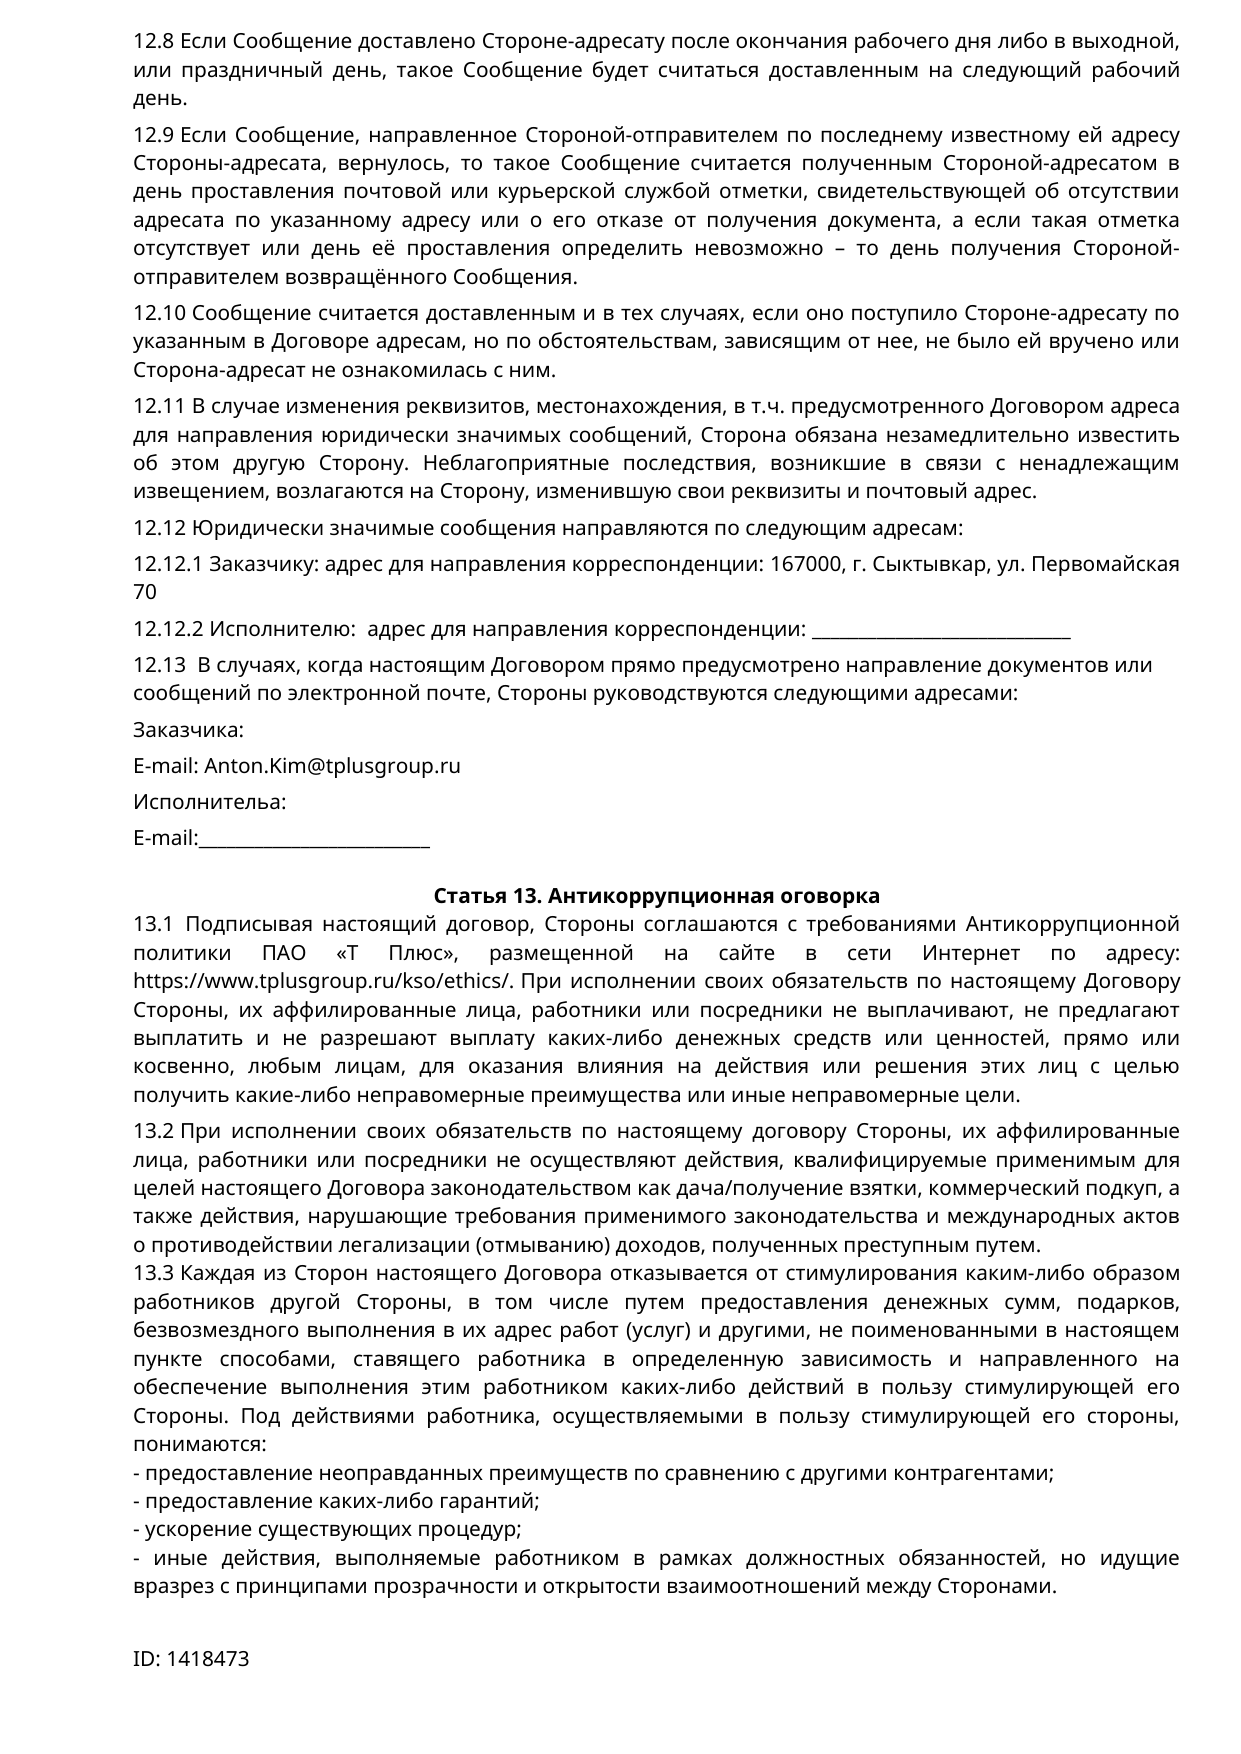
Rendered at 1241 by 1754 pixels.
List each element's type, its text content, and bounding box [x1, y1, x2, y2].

list Заказчику: адрес для направления корреспонденции: 167000, г. Сыктывкар, ул. Первомайская 70 [133, 549, 1181, 606]
list Если Сообщение, направленное Стороной-отправителем по последнему известному ей адресу Стороны-адресата, вернулось, то такое Сообщение считается полученным Стороной-адресатом в день проставления почтовой или курьерской службой отметки, свидетельствующей об отсутствии адресата по указанному адресу или о его отказе от получения документа, а если такая отметка отсутствует или день её проставления определить невозможно – то день получения Стороной-отправителем возвращённого Сообщения. [133, 120, 1181, 290]
text - иные действия, выполняемые работником в рамках должностных обязанностей, но идущие вразрез с принципами прозрачности и открытости взаимоотношений между Сторонами. [133, 1543, 1181, 1600]
text Заказчика: [133, 715, 1181, 743]
text E-mail:_________________________ [133, 823, 1181, 852]
list Юридически значимые сообщения направляются по следующим адресам: [133, 513, 1181, 541]
list Исполнителю: адрес для направления корреспонденции: ____________________________ [133, 614, 1181, 642]
text Исполнительа: [133, 787, 1181, 816]
list Если Сообщение доставлено Стороне-адресату после окончания рабочего дня либо в выходной, или праздничный день, такое Сообщение будет считаться доставленным на следующий рабочий день. [133, 27, 1181, 112]
text - предоставление неоправданных преимуществ по сравнению с другими контрагентами; [133, 1458, 1181, 1486]
list В случаях, когда настоящим Договором прямо предусмотрено направление документов или сообщений по электронной почте, Стороны руководствуются следующими адресами: [133, 650, 1181, 707]
list Каждая из Сторон настоящего Договора отказывается от стимулирования каким-либо образом работников другой Стороны, в том числе путем предоставления денежных сумм, подарков, безвозмездного выполнения в их адрес работ (услуг) и другими, не поименованными в настоящем пункте способами, ставящего работника в определенную зависимость и направленного на обеспечение выполнения этим работником каких-либо действий в пользу стимулирующей его Стороны. Под действиями работника, осуществляемыми в пользу стимулирующей его стороны, понимаются: [133, 1258, 1181, 1458]
text E-mail: Anton.Kim@tplusgroup.ru [133, 751, 1181, 779]
text - предоставление каких-либо гарантий; [133, 1486, 1181, 1514]
list Сообщение считается доставленным и в тех случаях, если оно поступило Стороне-адресату по указанным в Договоре адресам, но по обстоятельствам, зависящим от нее, не было ей вручено или Сторона-адресат не ознакомилась с ним. [133, 298, 1181, 383]
list Подписывая настоящий договор, Стороны соглашаются с требованиями Антикоррупционной политики ПАО «Т Плюс», размещенной на сайте в сети Интернет по адресу: https://www.tplusgroup.ru/kso/ethics/. При исполнении своих обязательств по настоящему Договору Стороны, их аффилированные лица, работники или посредники не выплачивают, не предлагают выплатить и не разрешают выплату каких-либо денежных средств или ценностей, прямо или косвенно, любым лицам, для оказания влияния на действия или решения этих лиц с целью получить какие-либо неправомерные преимущества или иные неправомерные цели. [133, 909, 1181, 1108]
list Антикоррупционная оговорка [133, 881, 1181, 909]
list При исполнении своих обязательств по настоящему договору Стороны, их аффилированные лица, работники или посредники не осуществляют действия, квалифицируемые применимым для целей настоящего Договора законодательством как дача/получение взятки, коммерческий подкуп, а также действия, нарушающие требования применимого законодательства и международных актов о противодействии легализации (отмыванию) доходов, полученных преступным путем. [133, 1116, 1181, 1258]
text - ускорение существующих процедур; [133, 1514, 1181, 1543]
list В случае изменения реквизитов, местонахождения, в т.ч. предусмотренного Договором адреса для направления юридически значимых сообщений, Сторона обязана незамедлительно известить об этом другую Сторону. Неблагоприятные последствия, возникшие в связи с ненадлежащим извещением, возлагаются на Сторону, изменившую свои реквизиты и почтовый адрес. [133, 391, 1181, 505]
